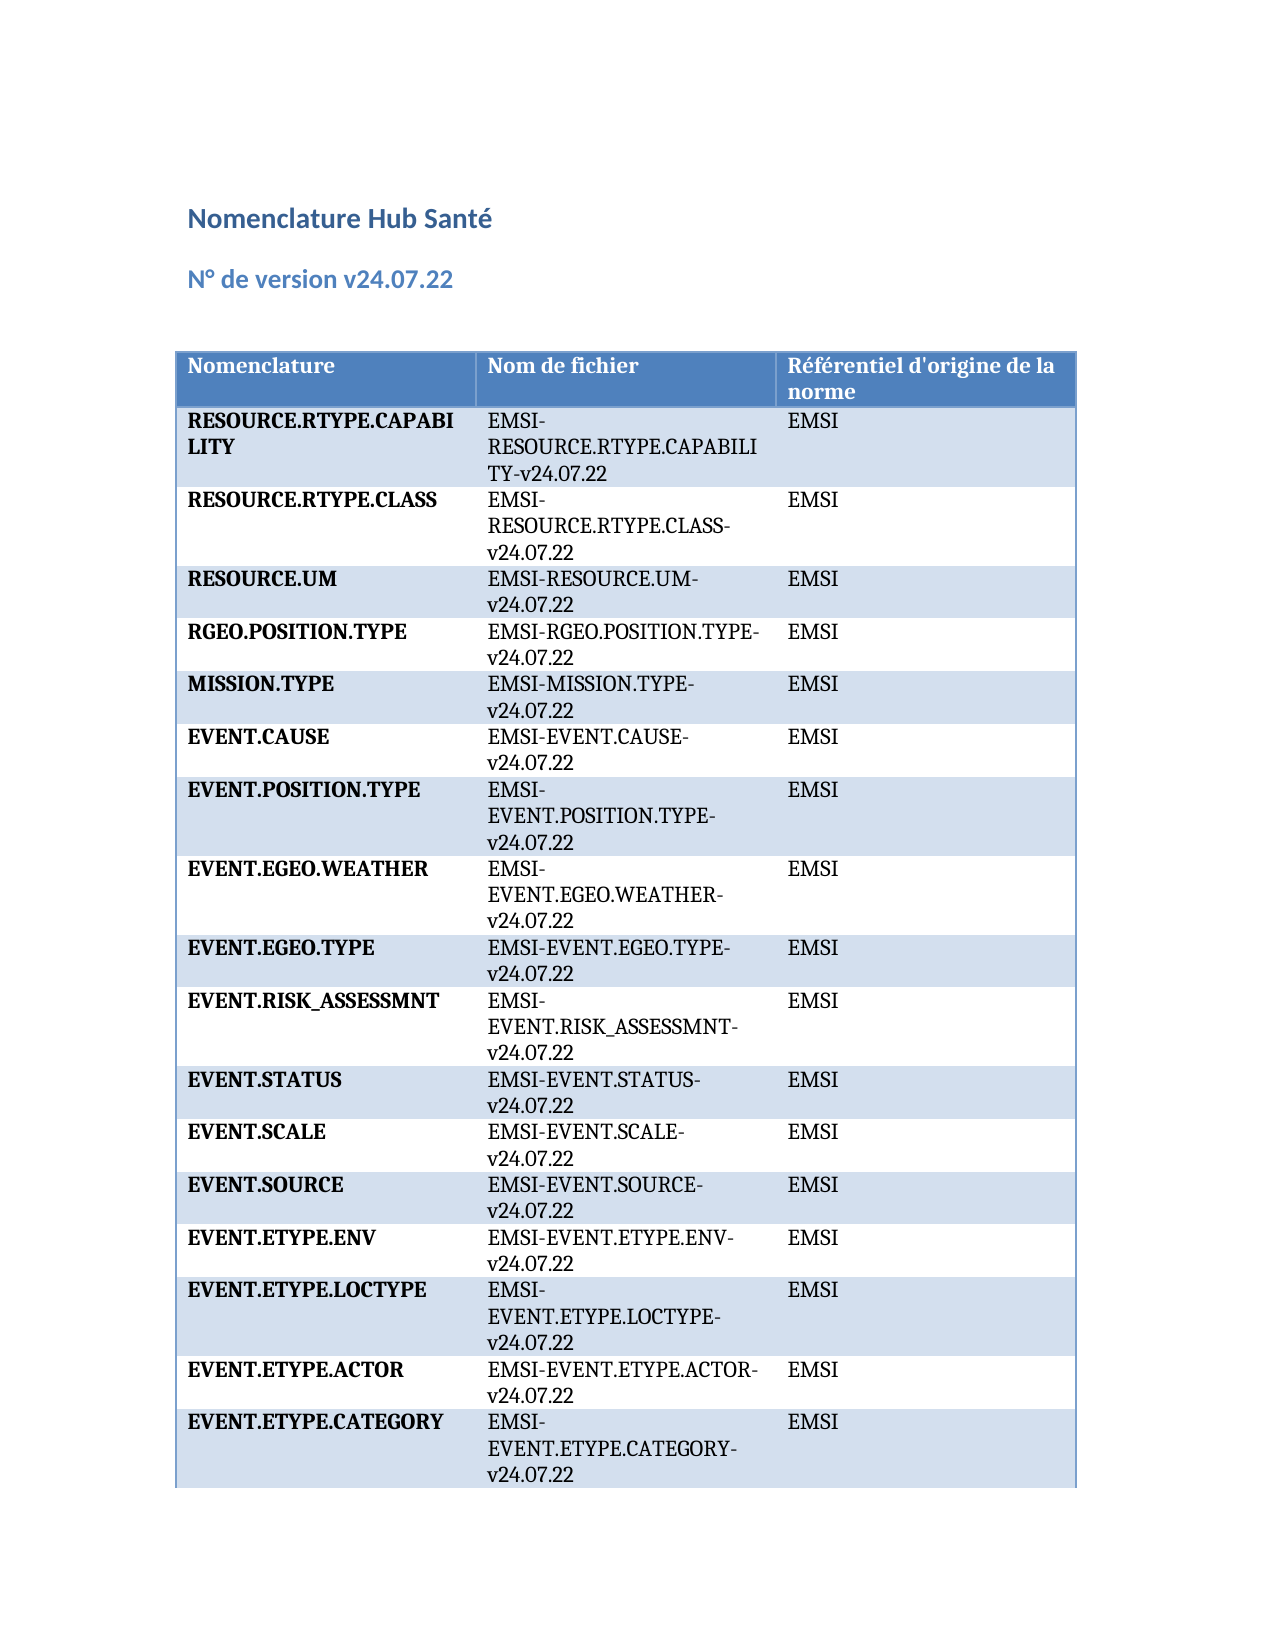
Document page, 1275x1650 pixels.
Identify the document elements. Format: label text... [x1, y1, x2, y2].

subtitle N° de version v24.07.22 [187, 262, 1087, 295]
table_header Référentiel d'origine de la norme [777, 353, 1075, 406]
table_cell EVENT.ETYPE.LOCTYPE [177, 1277, 476, 1356]
subtitle Nomenclature Hub Santé [187, 200, 1087, 236]
table_cell EMSI [776, 1277, 1075, 1356]
table_cell EMSI [776, 1119, 1075, 1172]
table_cell EMSI-MISSION.TYPE-v24.07.22 [476, 671, 776, 724]
table_cell EVENT.ETYPE.ACTOR [177, 1356, 476, 1409]
table_cell EMSI-EVENT.EGEO.WEATHER-v24.07.22 [476, 856, 776, 935]
table_cell EMSI-RESOURCE.UM-v24.07.22 [476, 566, 776, 618]
table_cell EVENT.ETYPE.ENV [177, 1225, 476, 1277]
table_cell EMSI-RESOURCE.RTYPE.CAPABILITY-v24.07.22 [476, 408, 776, 487]
table_cell EMSI-EVENT.CAUSE-v24.07.22 [476, 724, 776, 777]
table_cell EMSI-EVENT.ETYPE.ENV-v24.07.22 [476, 1225, 776, 1277]
table_cell EMSI-EVENT.EGEO.TYPE-v24.07.22 [476, 935, 776, 987]
table_cell EMSI [776, 1066, 1075, 1119]
table_cell EMSI [776, 671, 1075, 724]
table_cell EMSI [776, 1356, 1075, 1409]
table_cell RESOURCE.UM [177, 566, 476, 618]
table_cell EVENT.CAUSE [177, 724, 476, 777]
table_cell EMSI-EVENT.SOURCE-v24.07.22 [476, 1172, 776, 1224]
table_cell EMSI-EVENT.POSITION.TYPE-v24.07.22 [476, 777, 776, 856]
table_cell EVENT.SOURCE [177, 1172, 476, 1224]
table_cell EVENT.EGEO.TYPE [177, 935, 476, 987]
table_cell EMSI-EVENT.SCALE-v24.07.22 [476, 1119, 776, 1172]
table_cell EVENT.ETYPE.CATEGORY [177, 1409, 476, 1488]
table_cell EMSI [776, 487, 1075, 566]
table_cell RESOURCE.RTYPE.CLASS [177, 487, 476, 566]
table_cell EMSI [776, 1172, 1075, 1224]
table_cell EMSI [776, 935, 1075, 987]
table_cell EMSI-RGEO.POSITION.TYPE-v24.07.22 [476, 619, 776, 671]
table_header Nomenclature [177, 353, 475, 406]
table_cell EVENT.SCALE [177, 1119, 476, 1172]
table_cell EMSI [776, 856, 1075, 935]
table_cell MISSION.TYPE [177, 671, 476, 724]
table_cell EMSI [776, 777, 1075, 856]
table_cell EMSI-EVENT.ETYPE.ACTOR-v24.07.22 [476, 1356, 776, 1409]
table_cell EVENT.RISK_ASSESSMNT [177, 988, 476, 1066]
table_cell RGEO.POSITION.TYPE [177, 619, 476, 671]
table_cell EVENT.POSITION.TYPE [177, 777, 476, 856]
table_cell EVENT.STATUS [177, 1066, 476, 1119]
table_cell EMSI [776, 566, 1075, 618]
table_cell EMSI-RESOURCE.RTYPE.CLASS-v24.07.22 [476, 487, 776, 566]
table_cell EVENT.EGEO.WEATHER [177, 856, 476, 935]
table_cell EMSI-EVENT.ETYPE.CATEGORY-v24.07.22 [476, 1409, 776, 1488]
table_cell EMSI [776, 1409, 1075, 1488]
table_cell EMSI-EVENT.ETYPE.LOCTYPE-v24.07.22 [476, 1277, 776, 1356]
table_cell EMSI [776, 1225, 1075, 1277]
table_cell EMSI-EVENT.RISK_ASSESSMNT-v24.07.22 [476, 988, 776, 1066]
table_header Nom de fichier [477, 353, 775, 406]
table_cell EMSI [776, 408, 1075, 487]
table_cell RESOURCE.RTYPE.CAPABILITY [177, 408, 476, 487]
table_cell EMSI [776, 619, 1075, 671]
table_cell EMSI [776, 988, 1075, 1066]
table_cell EMSI [776, 724, 1075, 777]
table_cell EMSI-EVENT.STATUS-v24.07.22 [476, 1066, 776, 1119]
